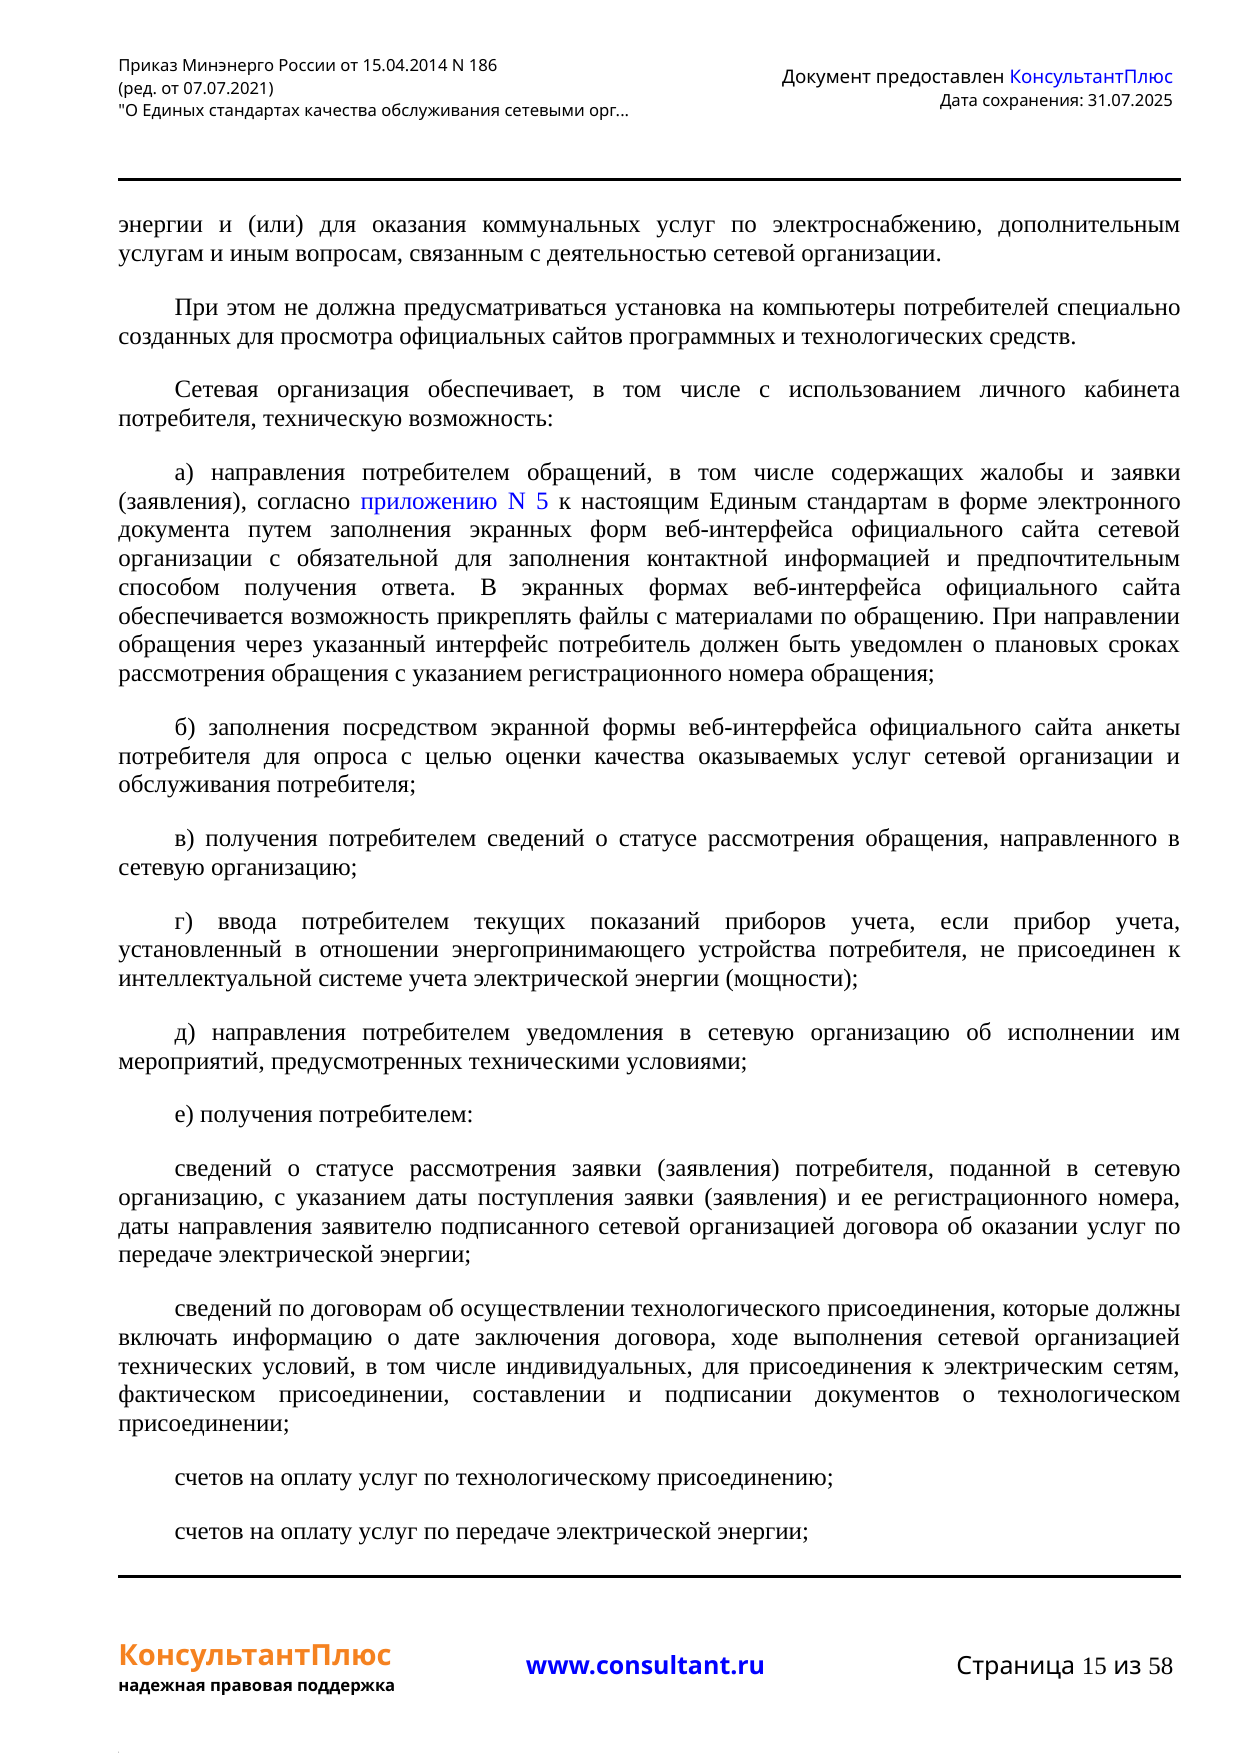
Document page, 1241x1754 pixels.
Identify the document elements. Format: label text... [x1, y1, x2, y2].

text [118, 209, 1181, 267]
text д) направления потребителем уведомления в сетевую организацию об исполнении им мероприятий, предусмотренных техническими условиями; [118, 1017, 1181, 1074]
text а) направления потребителем обращений, в том числе содержащих жалобы и заявки (заявления), согласно приложению N 5 к настоящим Единым стандартам в форме электронного документа путем заполнения экранных форм веб-интерфейса официального сайта сетевой организации с обязательной для заполнения контактной информацией и предпочтительным способом получения ответа. В экранных формах веб-интерфейса официального сайта обеспечивается возможность прикреплять файлы с материалами по обращению. При направлении обращения через указанный интерфейс потребитель должен быть уведомлен о плановых сроках рассмотрения обращения с указанием регистрационного номера обращения; [118, 457, 1181, 687]
text г) ввода потребителем текущих показаний приборов учета, если прибор учета, установленный в отношении энергопринимающего устройства потребителя, не присоединен к интеллектуальной системе учета электрической энергии (мощности); [118, 906, 1181, 992]
text сведений по договорам об осуществлении технологического присоединения, которые должны включать информацию о дате заключения договора, ходе выполнения сетевой организацией технических условий, в том числе индивидуальных, для присоединения к электрическим сетям, фактическом присоединении, составлении и подписании документов о технологическом присоединении; [118, 1293, 1181, 1437]
text счетов на оплату услуг по технологическому присоединению; [118, 1462, 1181, 1491]
text в) получения потребителем сведений о статусе рассмотрения обращения, направленного в сетевую организацию; [118, 823, 1181, 881]
text сведений о статусе рассмотрения заявки (заявления) потребителя, поданной в сетевую организацию, с указанием даты поступления заявки (заявления) и ее регистрационного номера, даты направления заявителю подписанного сетевой организацией договора об оказании услуг по передаче электрической энергии; [118, 1153, 1181, 1268]
text е) получения потребителем: [118, 1099, 1181, 1128]
text счетов на оплату услуг по передаче электрической энергии; [118, 1516, 1181, 1544]
text Сетевая организация обеспечивает, в том числе с использованием личного кабинета потребителя, техническую возможность: [118, 374, 1181, 432]
text При этом не должна предусматриваться установка на компьютеры потребителей специально созданных для просмотра официальных сайтов программных и технологических средств. [118, 292, 1181, 349]
text б) заполнения посредством экранной формы веб-интерфейса официального сайта анкеты потребителя для опроса с целью оценки качества оказываемых услуг сетевой организации и обслуживания потребителя; [118, 712, 1181, 798]
